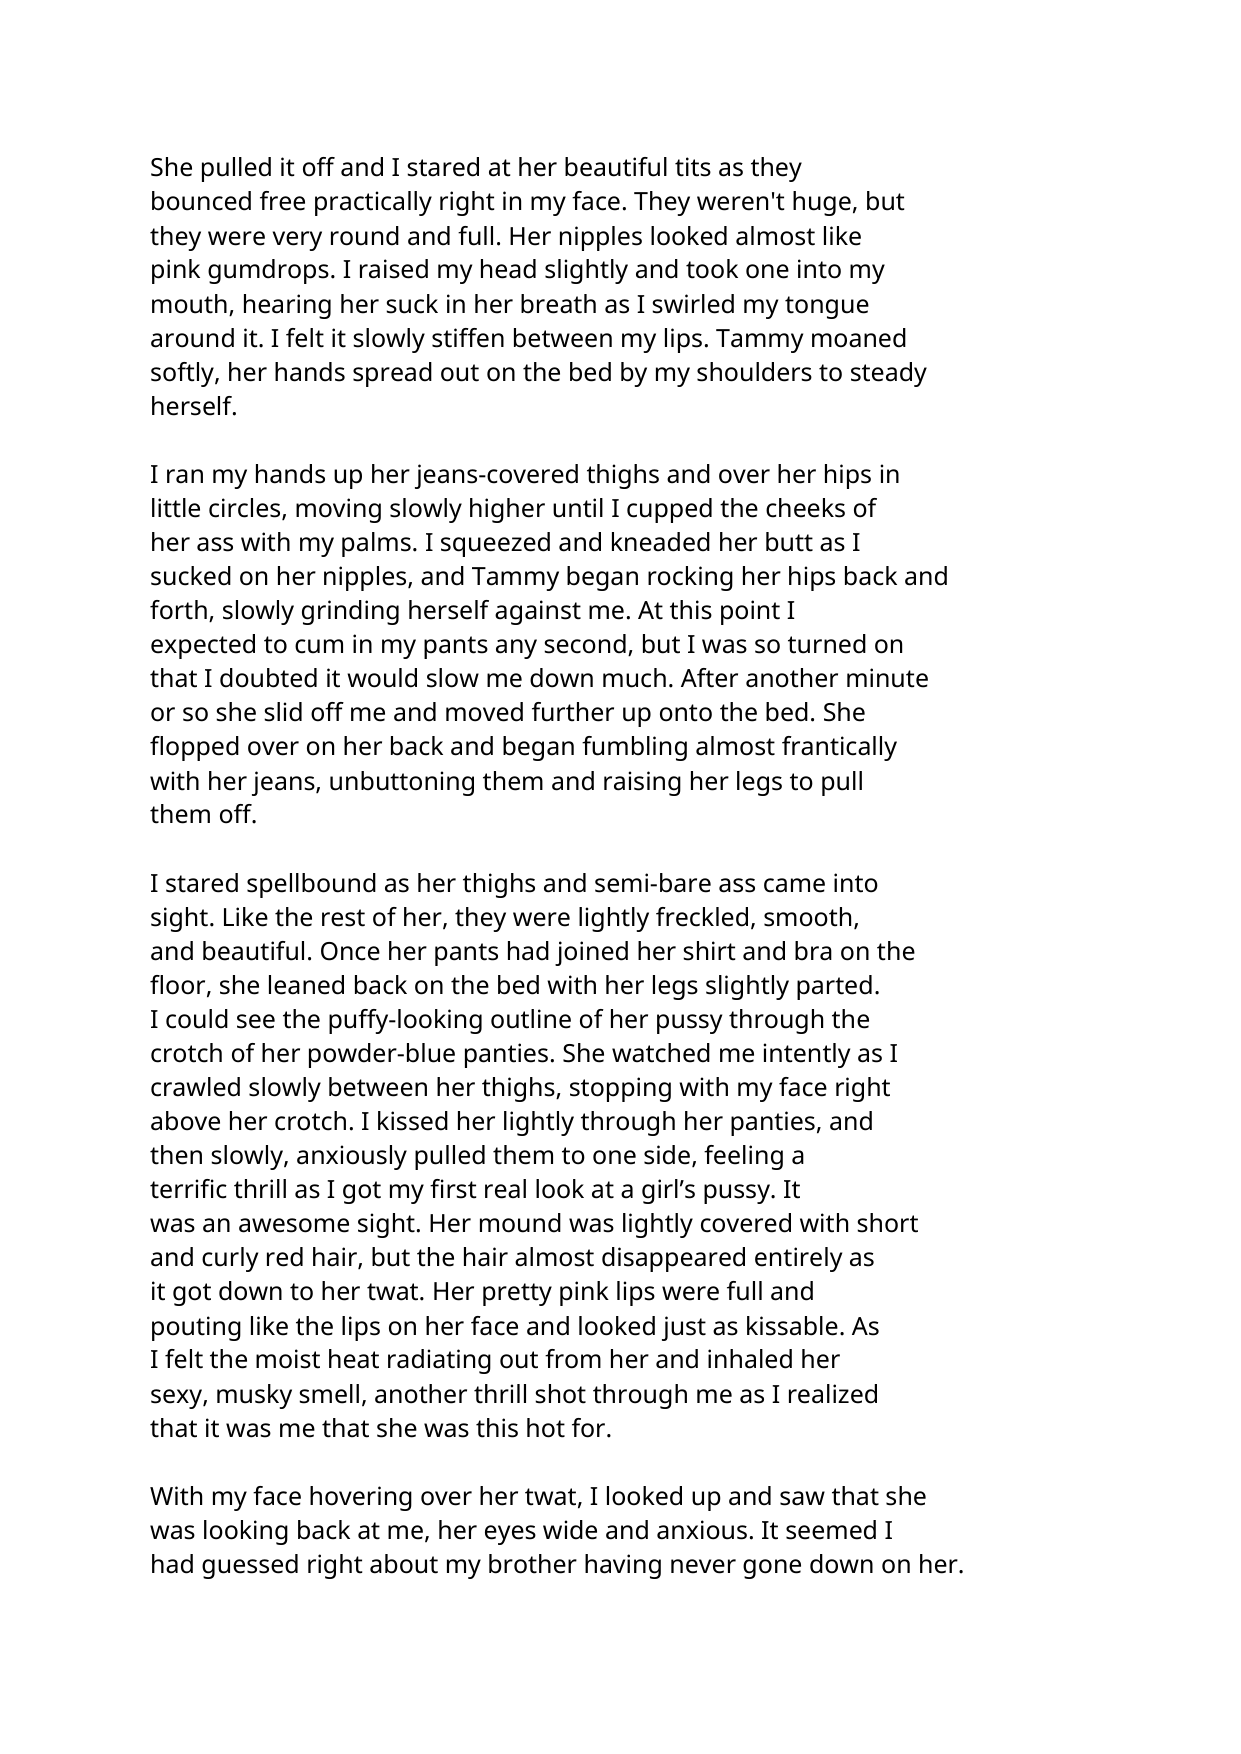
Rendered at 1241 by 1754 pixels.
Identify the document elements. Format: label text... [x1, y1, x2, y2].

text I could see the puffy-looking outline of her pussy through the [150, 1002, 1090, 1036]
text mouth, hearing her suck in her breath as I swirled my tongue [150, 286, 1090, 320]
text floor, she leaned back on the bed with her legs slightly parted. [150, 967, 1090, 1002]
text I ran my hands up her jeans-covered thighs and over her hips in [150, 457, 1090, 491]
text that it was me that she was this hot for. [150, 1410, 1090, 1444]
text crotch of her powder-blue panties. She watched me intently as I [150, 1036, 1090, 1070]
text was looking back at me, her eyes wide and anxious. It seemed I [150, 1512, 1090, 1547]
text crawled slowly between her thighs, stopping with my face right [150, 1070, 1090, 1104]
text I stared spellbound as her thighs and semi-bare ass came into [150, 865, 1090, 899]
text them off. [150, 797, 1090, 831]
text and curly red hair, but the hair almost disappeared entirely as [150, 1240, 1090, 1274]
text little circles, moving slowly higher until I cupped the cheeks of [150, 491, 1090, 525]
text sight. Like the rest of her, they were lightly freckled, smooth, [150, 899, 1090, 933]
text around it. I felt it slowly stiffen between my lips. Tammy moaned [150, 320, 1090, 354]
text then slowly, anxiously pulled them to one side, feeling a [150, 1138, 1090, 1172]
text forth, slowly grinding herself against me. At this point I [150, 593, 1090, 627]
text they were very round and full. Her nipples looked almost like [150, 218, 1090, 252]
text above her crotch. I kissed her lightly through her panties, and [150, 1104, 1090, 1138]
text herself. [150, 388, 1090, 422]
text She pulled it off and I stared at her beautiful tits as they [150, 150, 1090, 184]
text had guessed right about my brother having never gone down on her. [150, 1547, 1090, 1581]
text I felt the moist heat radiating out from her and inhaled her [150, 1342, 1090, 1376]
text and beautiful. Once her pants had joined her shirt and bra on the [150, 933, 1090, 967]
text sexy, musky smell, another thrill shot through me as I realized [150, 1376, 1090, 1410]
text softly, her hands spread out on the bed by my shoulders to steady [150, 354, 1090, 388]
text With my face hovering over her twat, I looked up and saw that she [150, 1478, 1090, 1512]
text sucked on her nipples, and Tammy began rocking her hips back and [150, 559, 1090, 593]
text that I doubted it would slow me down much. After another minute [150, 661, 1090, 695]
text it got down to her twat. Her pretty pink lips were full and [150, 1274, 1090, 1308]
text or so she slid off me and moved further up onto the bed. She [150, 695, 1090, 729]
text terrific thrill as I got my first real look at a girl’s pussy. It [150, 1172, 1090, 1206]
text bounced free practically right in my face. They weren't huge, but [150, 184, 1090, 218]
text her ass with my palms. I squeezed and kneaded her butt as I [150, 525, 1090, 559]
text pouting like the lips on her face and looked just as kissable. As [150, 1308, 1090, 1342]
text with her jeans, unbuttoning them and raising her legs to pull [150, 763, 1090, 797]
text flopped over on her back and began fumbling almost frantically [150, 729, 1090, 763]
text pink gumdrops. I raised my head slightly and took one into my [150, 252, 1090, 286]
text was an awesome sight. Her mound was lightly covered with short [150, 1206, 1090, 1240]
text expected to cum in my pants any second, but I was so turned on [150, 627, 1090, 661]
